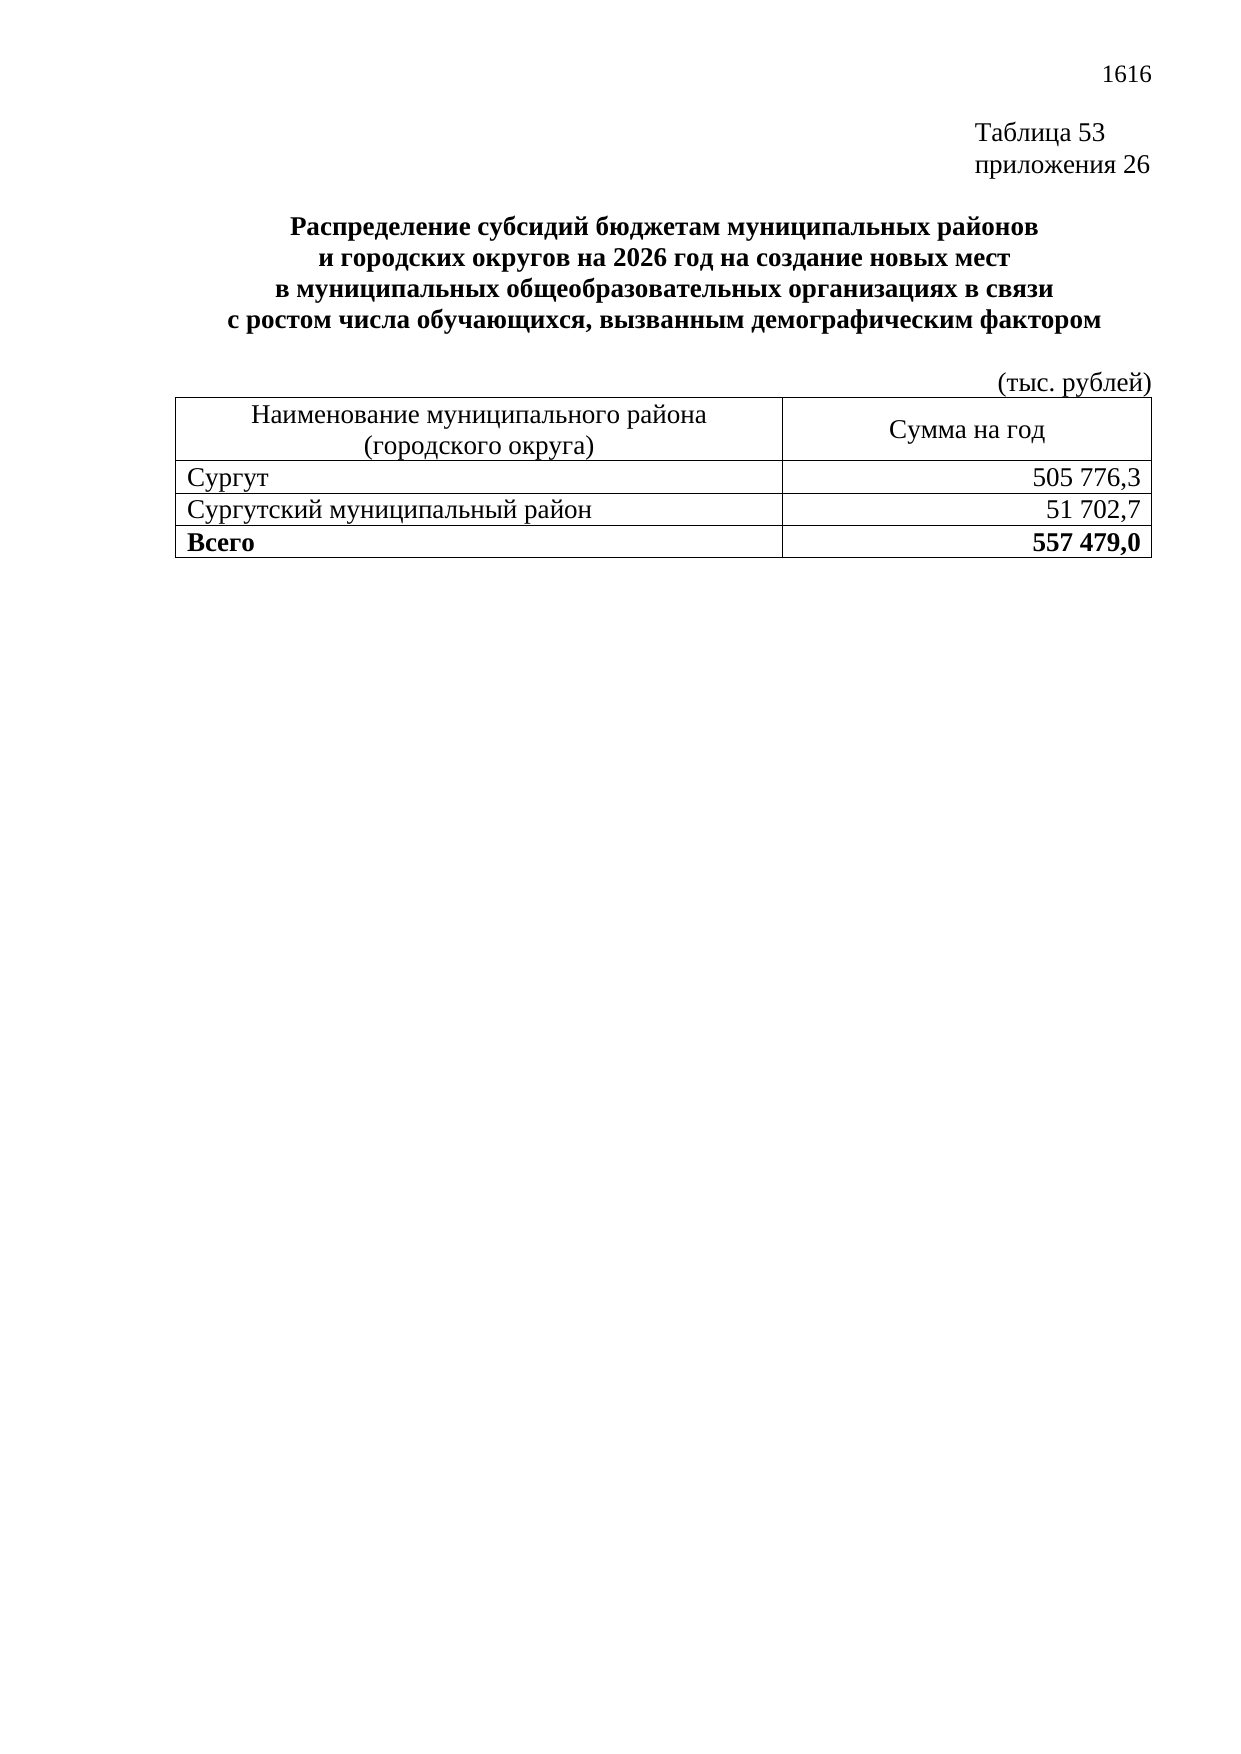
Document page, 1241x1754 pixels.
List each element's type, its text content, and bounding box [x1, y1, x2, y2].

table_cell Сургут [176, 461, 782, 492]
text Распределение субсидий бюджетам муниципальных районов [177, 210, 1152, 241]
text приложения 26 [974, 148, 1152, 179]
table_cell Сургутский муниципальный район [176, 494, 782, 524]
text Таблица 53 [974, 117, 1152, 148]
table_cell 51 702,7 [783, 494, 1151, 524]
table_cell Всего [176, 526, 782, 557]
table_cell 505 776,3 [783, 461, 1151, 492]
text и городских округов на 2026 год на создание новых мест [177, 241, 1152, 272]
text в муниципальных общеобразовательных организациях в связи [177, 272, 1152, 303]
table_header Сумма на год [783, 398, 1151, 460]
text (тыс. рублей) [177, 366, 1152, 397]
table_cell 557 479,0 [783, 526, 1151, 557]
table_header Наименование муниципального района (городского округа) [176, 398, 782, 460]
text с ростом числа обучающихся, вызванным демографическим фактором [177, 303, 1152, 334]
